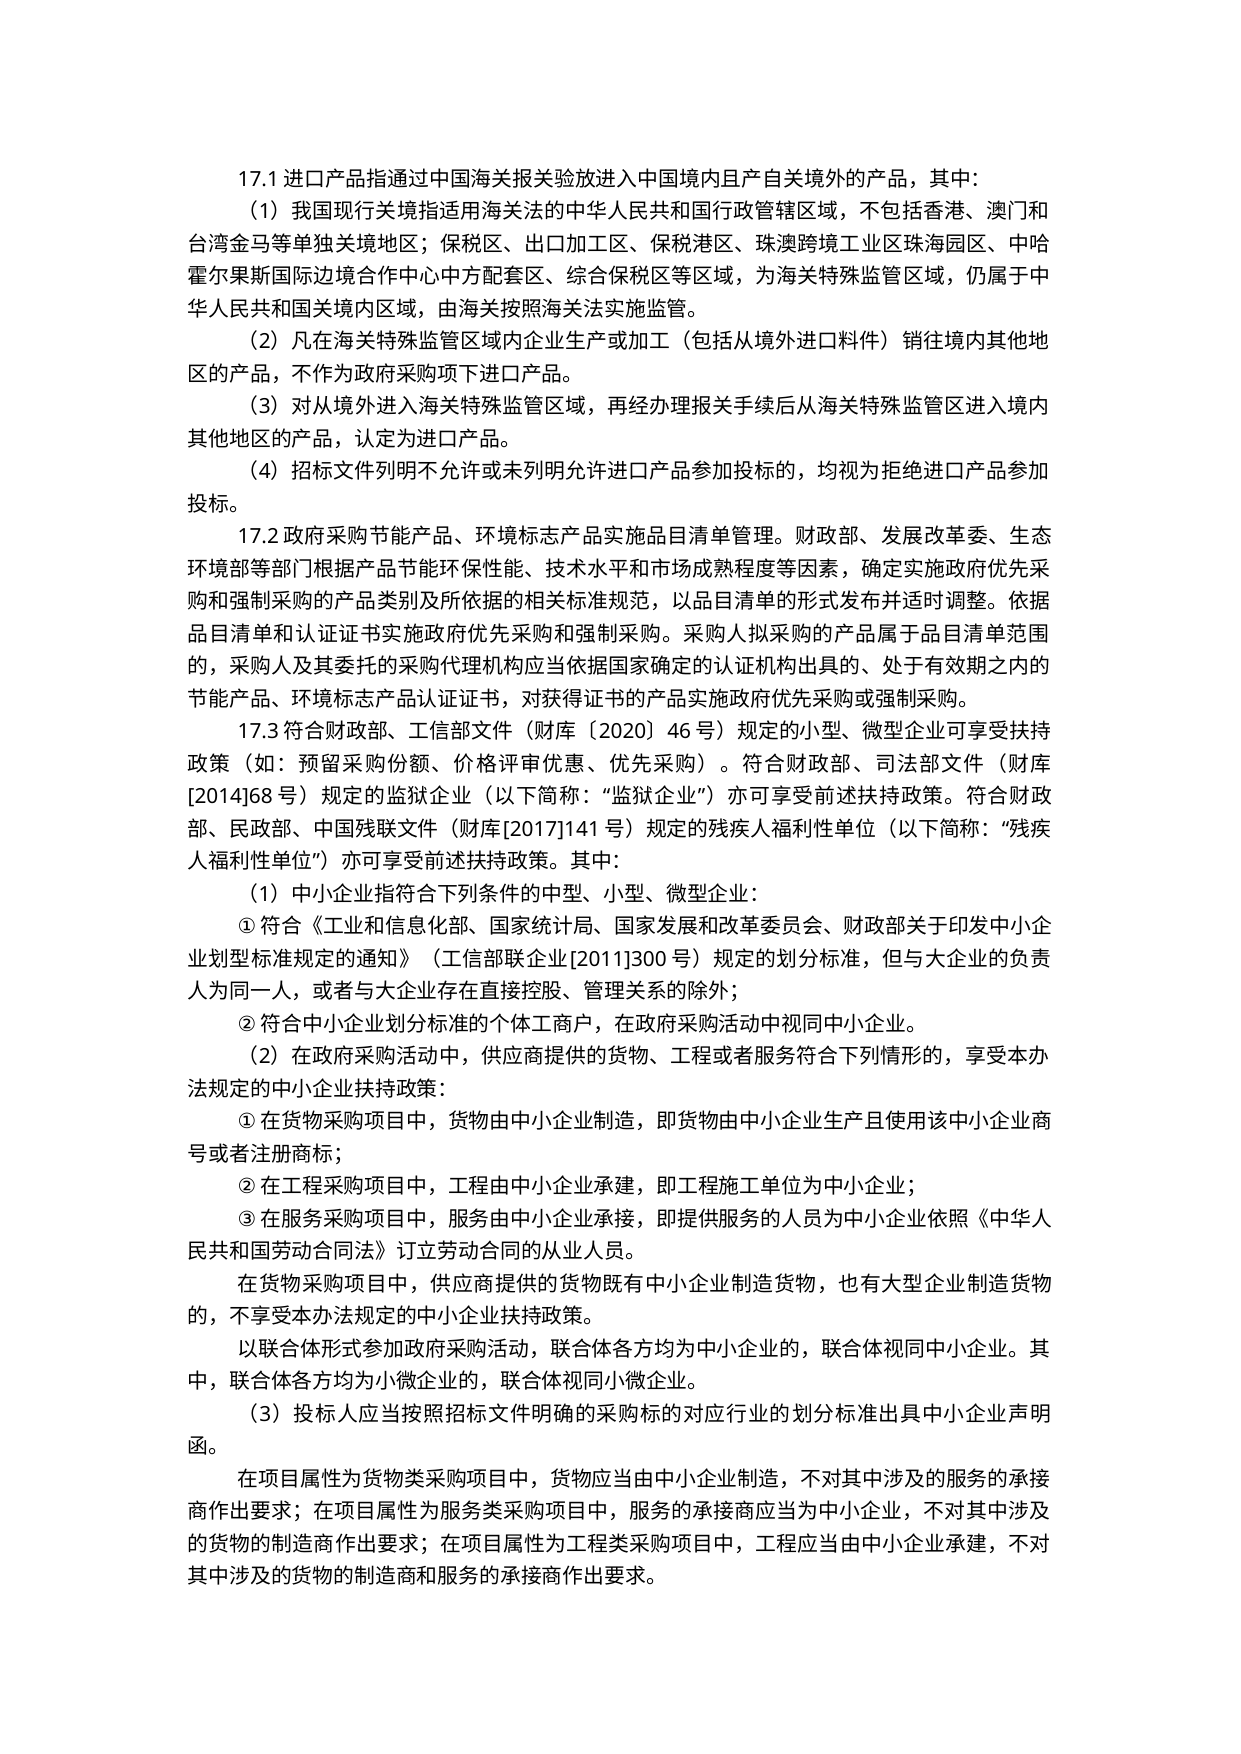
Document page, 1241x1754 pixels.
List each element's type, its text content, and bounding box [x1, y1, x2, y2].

text 在货物采购项目中，供应商提供的货物既有中小企业制造货物，也有大型企业制造货物的，不享受本办法规定的中小企业扶持政策。 [187, 1267, 1053, 1332]
text 17.1进口产品指通过中国海关报关验放进入中国境内且产自关境外的产品，其中： [187, 162, 1053, 194]
text ②在工程采购项目中，工程由中小企业承建，即工程施工单位为中小企业； [187, 1169, 1053, 1202]
text （3）对从境外进入海关特殊监管区域，再经办理报关手续后从海关特殊监管区进入境内其他地区的产品，认定为进口产品。 [187, 389, 1053, 454]
text （1）我国现行关境指适用海关法的中华人民共和国行政管辖区域，不包括香港、澳门和台湾金马等单独关境地区；保税区、出口加工区、保税港区、珠澳跨境工业区珠海园区、中哈霍尔果斯国际边境合作中心中方配套区、综合保税区等区域，为海关特殊监管区域，仍属于中华人民共和国关境内区域，由海关按照海关法实施监管。 [187, 194, 1053, 324]
text （2）在政府采购活动中，供应商提供的货物、工程或者服务符合下列情形的，享受本办法规定的中小企业扶持政策： [187, 1039, 1053, 1104]
text 以联合体形式参加政府采购活动，联合体各方均为中小企业的，联合体视同中小企业。其中，联合体各方均为小微企业的，联合体视同小微企业。 [187, 1332, 1053, 1397]
text （3）投标人应当按照招标文件明确的采购标的对应行业的划分标准出具中小企业声明函。 [187, 1397, 1053, 1462]
text （2）凡在海关特殊监管区域内企业生产或加工（包括从境外进口料件）销往境内其他地区的产品，不作为政府采购项下进口产品。 [187, 324, 1053, 389]
text （1）中小企业指符合下列条件的中型、小型、微型企业： [187, 877, 1053, 909]
text ③在服务采购项目中，服务由中小企业承接，即提供服务的人员为中小企业依照《中华人民共和国劳动合同法》订立劳动合同的从业人员。 [187, 1202, 1053, 1267]
text ①在货物采购项目中，货物由中小企业制造，即货物由中小企业生产且使用该中小企业商号或者注册商标； [187, 1104, 1053, 1169]
text 17.2政府采购节能产品、环境标志产品实施品目清单管理。财政部、发展改革委、生态环境部等部门根据产品节能环保性能、技术水平和市场成熟程度等因素，确定实施政府优先采购和强制采购的产品类别及所依据的相关标准规范，以品目清单的形式发布并适时调整。依据品目清单和认证证书实施政府优先采购和强制采购。采购人拟采购的产品属于品目清单范围的，采购人及其委托的采购代理机构应当依据国家确定的认证机构出具的、处于有效期之内的节能产品、环境标志产品认证证书，对获得证书的产品实施政府优先采购或强制采购。 [187, 519, 1053, 714]
text 在项目属性为货物类采购项目中，货物应当由中小企业制造，不对其中涉及的服务的承接商作出要求；在项目属性为服务类采购项目中，服务的承接商应当为中小企业，不对其中涉及的货物的制造商作出要求；在项目属性为工程类采购项目中，工程应当由中小企业承建，不对其中涉及的货物的制造商和服务的承接商作出要求。 [187, 1462, 1053, 1592]
text ①符合《工业和信息化部、国家统计局、国家发展和改革委员会、财政部关于印发中小企业划型标准规定的通知》（工信部联企业[2011]300号）规定的划分标准，但与大企业的负责人为同一人，或者与大企业存在直接控股、管理关系的除外； [187, 909, 1053, 1007]
text 17.3符合财政部、工信部文件（财库〔2020〕46号）规定的小型、微型企业可享受扶持政策（如：预留采购份额、价格评审优惠、优先采购）。符合财政部、司法部文件（财库[2014]68号）规定的监狱企业（以下简称：“监狱企业”）亦可享受前述扶持政策。符合财政部、民政部、中国残联文件（财库[2017]141号）规定的残疾人福利性单位（以下简称：“残疾人福利性单位”）亦可享受前述扶持政策。其中： [187, 714, 1053, 877]
text （4）招标文件列明不允许或未列明允许进口产品参加投标的，均视为拒绝进口产品参加投标。 [187, 454, 1053, 519]
text ②符合中小企业划分标准的个体工商户，在政府采购活动中视同中小企业。 [187, 1007, 1053, 1039]
